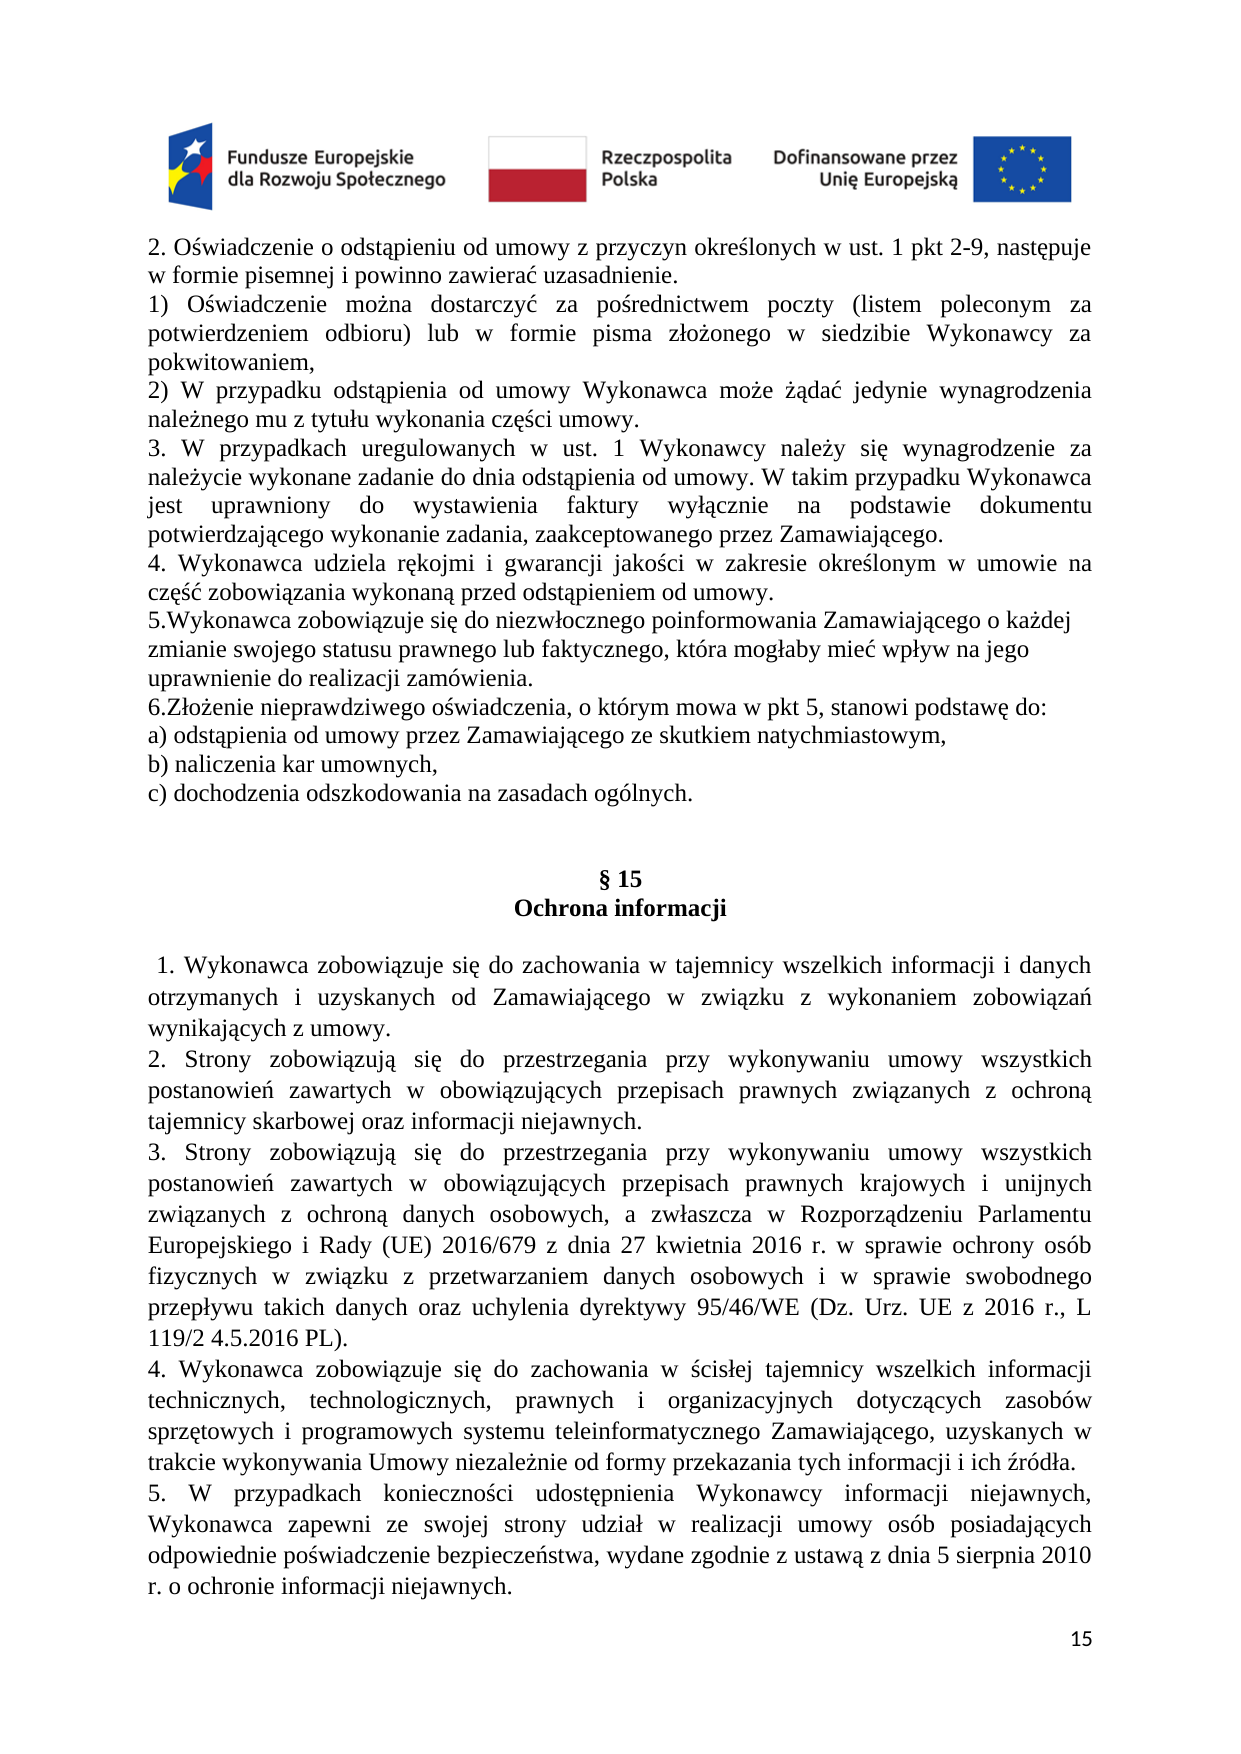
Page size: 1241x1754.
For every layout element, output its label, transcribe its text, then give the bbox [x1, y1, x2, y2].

text 1. Wykonawca zobowiązuje się do zachowania w tajemnicy wszelkich informacji i danych otrzymanych i uzyskanych od Zamawiającego w związku z wykonaniem zobowiązań wynikających z umowy. [148, 951, 1093, 1041]
text 6.Złożenie nieprawdziwego oświadczenia, o którym mowa w pkt 5, stanowi podstawę do: a) odstąpienia od umowy przez Zamawiającego ze skutkiem natychmiastowym, b) naliczenia kar umownych, c) dochodzenia odszkodowania na zasadach ogólnych. [148, 692, 1093, 807]
text 1) Oświadczenie można dostarczyć za pośrednictwem poczty (listem poleconym za potwierdzeniem odbioru) lub w formie pisma złożonego w siedzibie Wykonawcy za pokwitowaniem, [148, 289, 1093, 376]
text 3. Strony zobowiązują się do przestrzegania przy wykonywaniu umowy wszystkich postanowień zawartych w obowiązujących przepisach prawnych krajowych i unijnych związanych z ochroną danych osobowych, a zwłaszcza w Rozporządzeniu Parlamentu Europejskiego i Rady (UE) 2016/679 z dnia 27 kwietnia 2016 r. w sprawie ochrony osób fizycznych w związku z przetwarzaniem danych osobowych i w sprawie swobodnego przepływu takich danych oraz uchylenia dyrektywy 95/46/WE (Dz. Urz. UE z 2016 r., L 119/2 4.5.2016 PL). [148, 1137, 1093, 1352]
text 5.Wykonawca zobowiązuje się do niezwłocznego poinformowania Zamawiającego o każdej zmianie swojego statusu prawnego lub faktycznego, która mogłaby mieć wpływ na jego uprawnienie do realizacji zamówienia. [148, 606, 1093, 692]
text 4. Wykonawca udziela rękojmi i gwarancji jakości w zakresie określonym w umowie na część zobowiązania wykonaną przed odstąpieniem od umowy. [148, 548, 1093, 606]
text 2. Oświadczenie o odstąpieniu od umowy z przyczyn określonych w ust. 1 pkt 2-9, następuje w formie pisemnej i powinno zawierać uzasadnienie. [148, 232, 1093, 289]
text 2. Strony zobowiązują się do przestrzegania przy wykonywaniu umowy wszystkich postanowień zawartych w obowiązujących przepisach prawnych związanych z ochroną tajemnicy skarbowej oraz informacji niejawnych. [148, 1044, 1093, 1134]
text 3. W przypadkach uregulowanych w ust. 1 Wykonawcy należy się wynagrodzenie za należycie wykonane zadanie do dnia odstąpienia od umowy. W takim przypadku Wykonawca jest uprawniony do wystawienia faktury wyłącznie na podstawie dokumentu potwierdzającego wykonanie zadania, zaakceptowanego przez Zamawiającego. [148, 433, 1093, 548]
text 4. Wykonawca zobowiązuje się do zachowania w ścisłej tajemnicy wszelkich informacji technicznych, technologicznych, prawnych i organizacyjnych dotyczących zasobów sprzętowych i programowych systemu teleinformatycznego Zamawiającego, uzyskanych w trakcie wykonywania Umowy niezależnie od formy przekazania tych informacji i ich źródła. [148, 1354, 1093, 1476]
text 2) W przypadku odstąpienia od umowy Wykonawca może żądać jedynie wynagrodzenia należnego mu z tytułu wykonania części umowy. [148, 376, 1093, 433]
text Ochrona informacji [148, 893, 1093, 922]
text § 15 [148, 864, 1093, 893]
picture [147, 101, 1093, 232]
text 5. W przypadkach konieczności udostępnienia Wykonawcy informacji niejawnych, Wykonawca zapewni ze swojej strony udział w realizacji umowy osób posiadających odpowiednie poświadczenie bezpieczeństwa, wydane zgodnie z ustawą z dnia 5 sierpnia 2010 r. o ochronie informacji niejawnych. [148, 1478, 1093, 1600]
